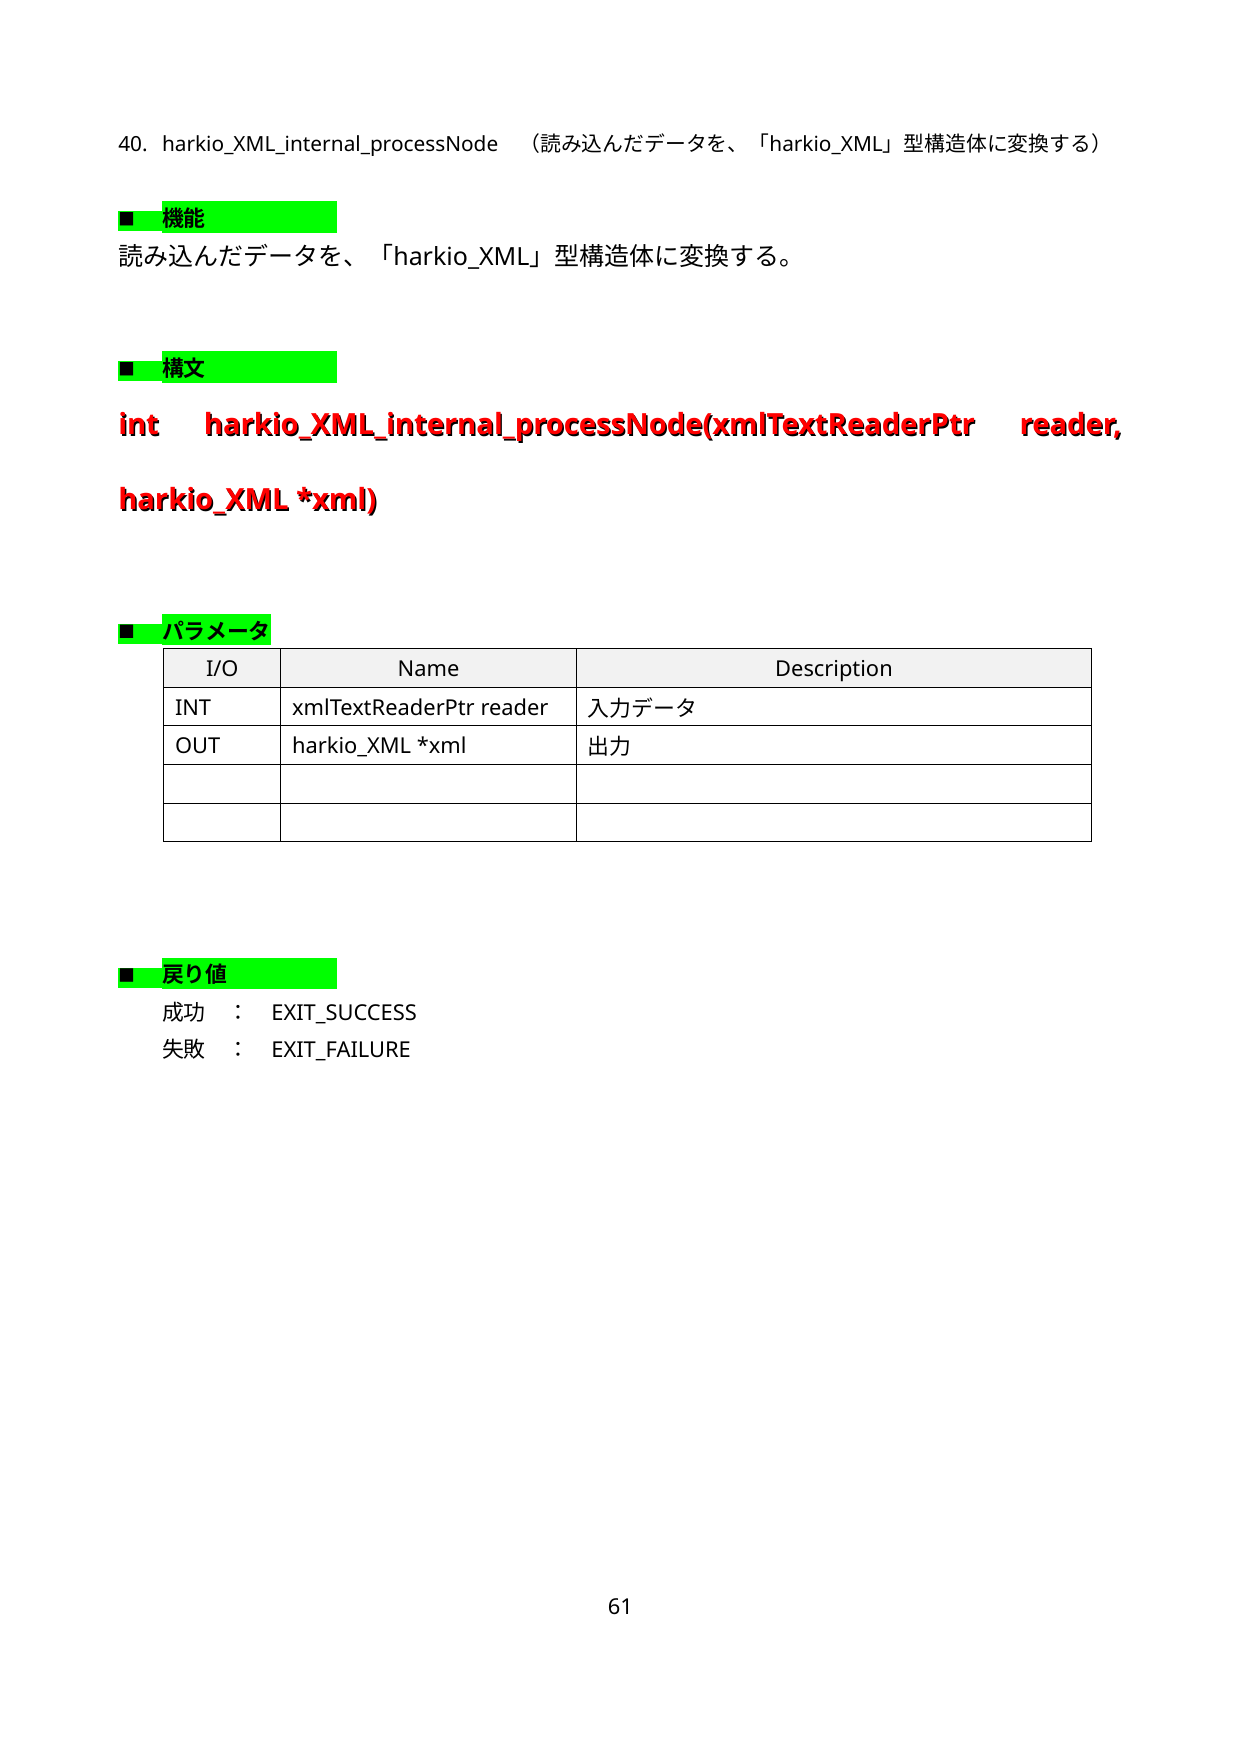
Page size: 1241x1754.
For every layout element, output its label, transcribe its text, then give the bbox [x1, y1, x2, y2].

text 失敗 ： EXIT_FAILURE [162, 1029, 1122, 1067]
table_cell [164, 765, 280, 802]
list 機能 [118, 198, 1122, 236]
table_cell OUT [164, 726, 280, 764]
text 読み込んだデータを、「harkio_XML」型構造体に変換する。 [118, 236, 1122, 273]
text 成功 ： EXIT_SUCCESS [162, 992, 1122, 1029]
table_cell 出力 [577, 726, 1091, 764]
list 戻り値 [118, 954, 1122, 992]
table_cell [281, 804, 576, 841]
table_cell [577, 804, 1091, 841]
table_cell harkio_XML *xml [281, 726, 576, 764]
table_cell INT [164, 688, 280, 725]
table_header Description [577, 649, 1091, 687]
table_cell [577, 765, 1091, 802]
table_cell [281, 765, 576, 802]
subtitle harkio_XML_internal_processNode （読み込んだデータを、「harkio_XML」型構造体に変換する） [118, 123, 1122, 161]
text int harkio_XML_internal_processNode(xmlTextReaderPtr reader, harkio_XML *xml) [118, 386, 1122, 536]
table_cell xmlTextReaderPtr reader [281, 688, 576, 725]
table_cell 入力データ [577, 688, 1091, 725]
list 構文 [118, 348, 1122, 386]
table_cell [164, 804, 280, 841]
table_header I/O [164, 649, 280, 687]
table_header Name [281, 649, 576, 687]
list パラメータ [118, 611, 1122, 648]
